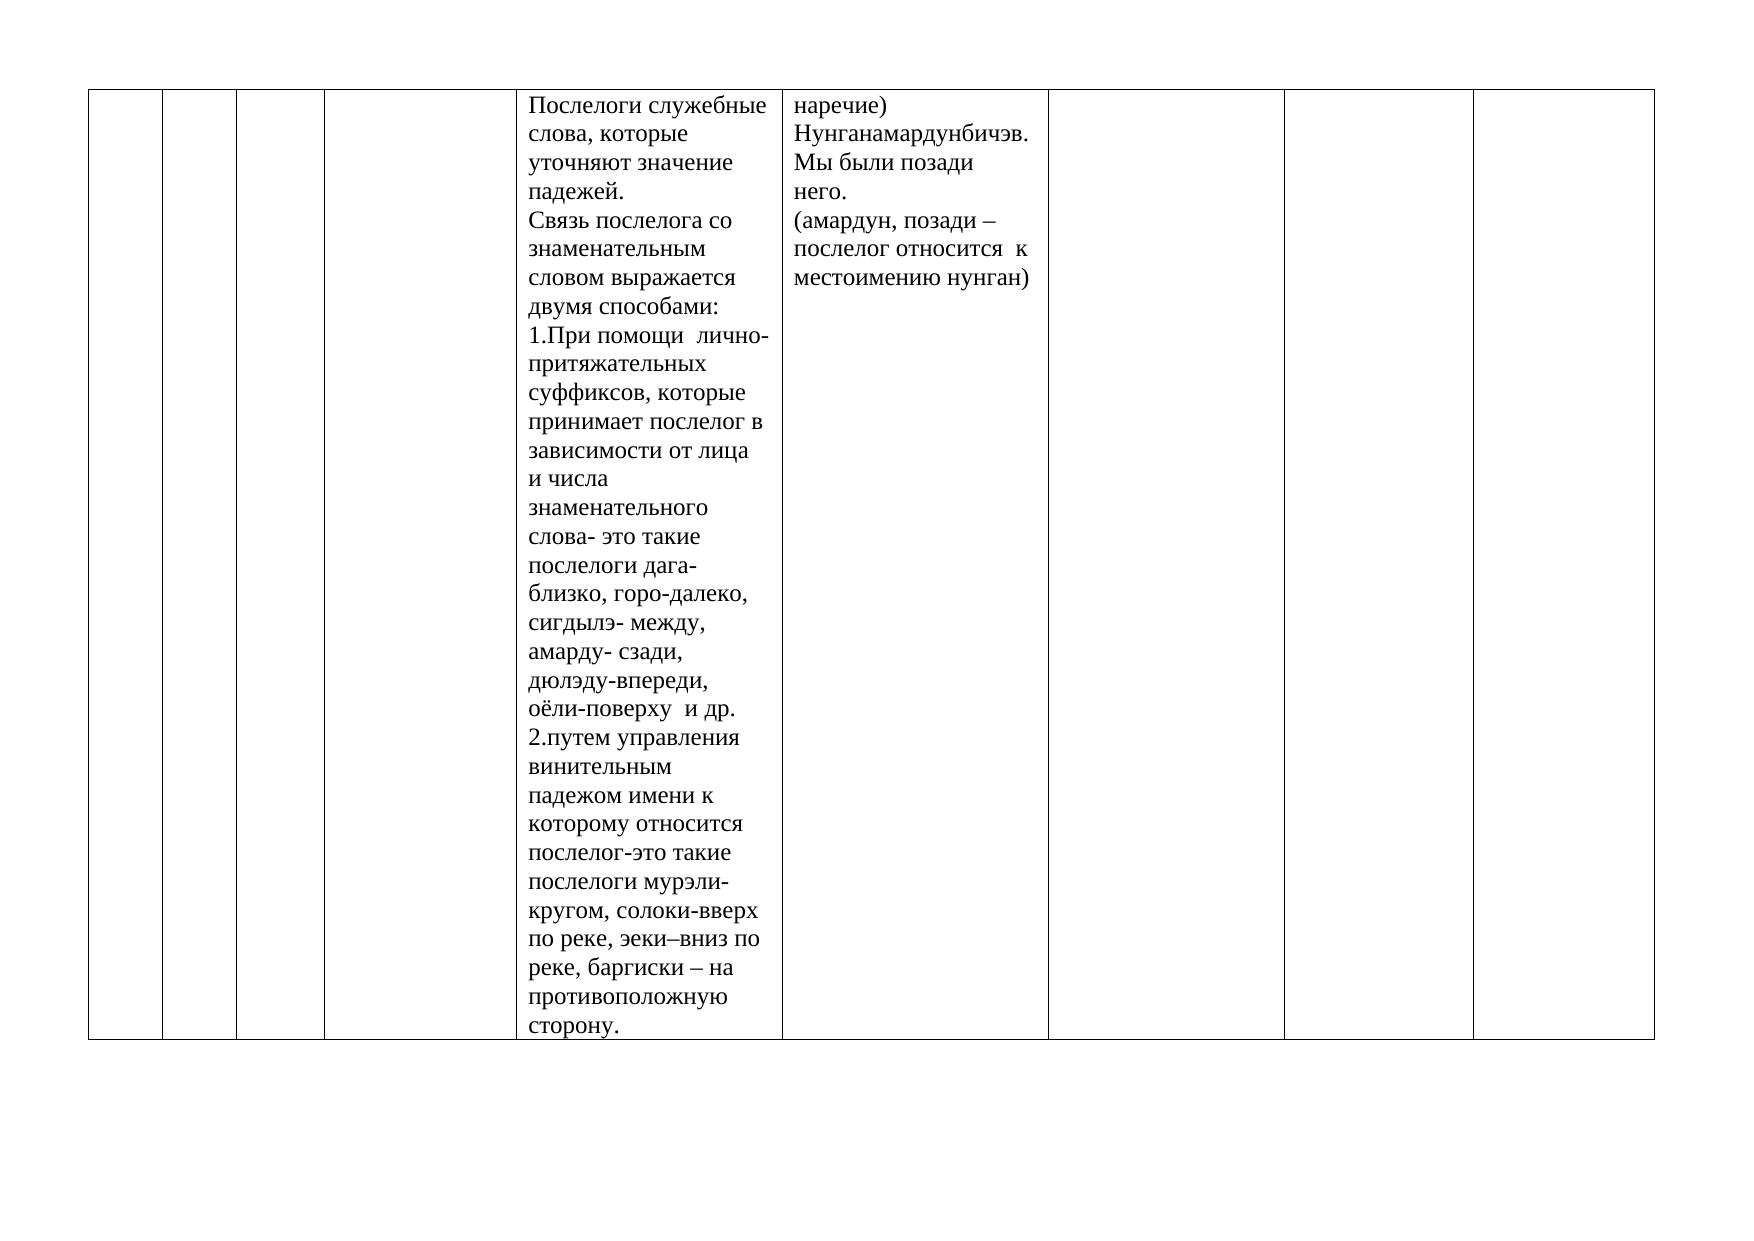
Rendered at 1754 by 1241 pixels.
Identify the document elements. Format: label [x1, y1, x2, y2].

table_header [325, 90, 516, 1038]
table_header [783, 90, 1048, 1038]
table_header [1474, 90, 1654, 1038]
table_header [1049, 90, 1284, 1038]
table_header [237, 90, 324, 1038]
table_header [517, 90, 782, 1038]
table_header [1285, 90, 1473, 1038]
table_header [163, 90, 236, 1038]
table_header [89, 90, 162, 1038]
